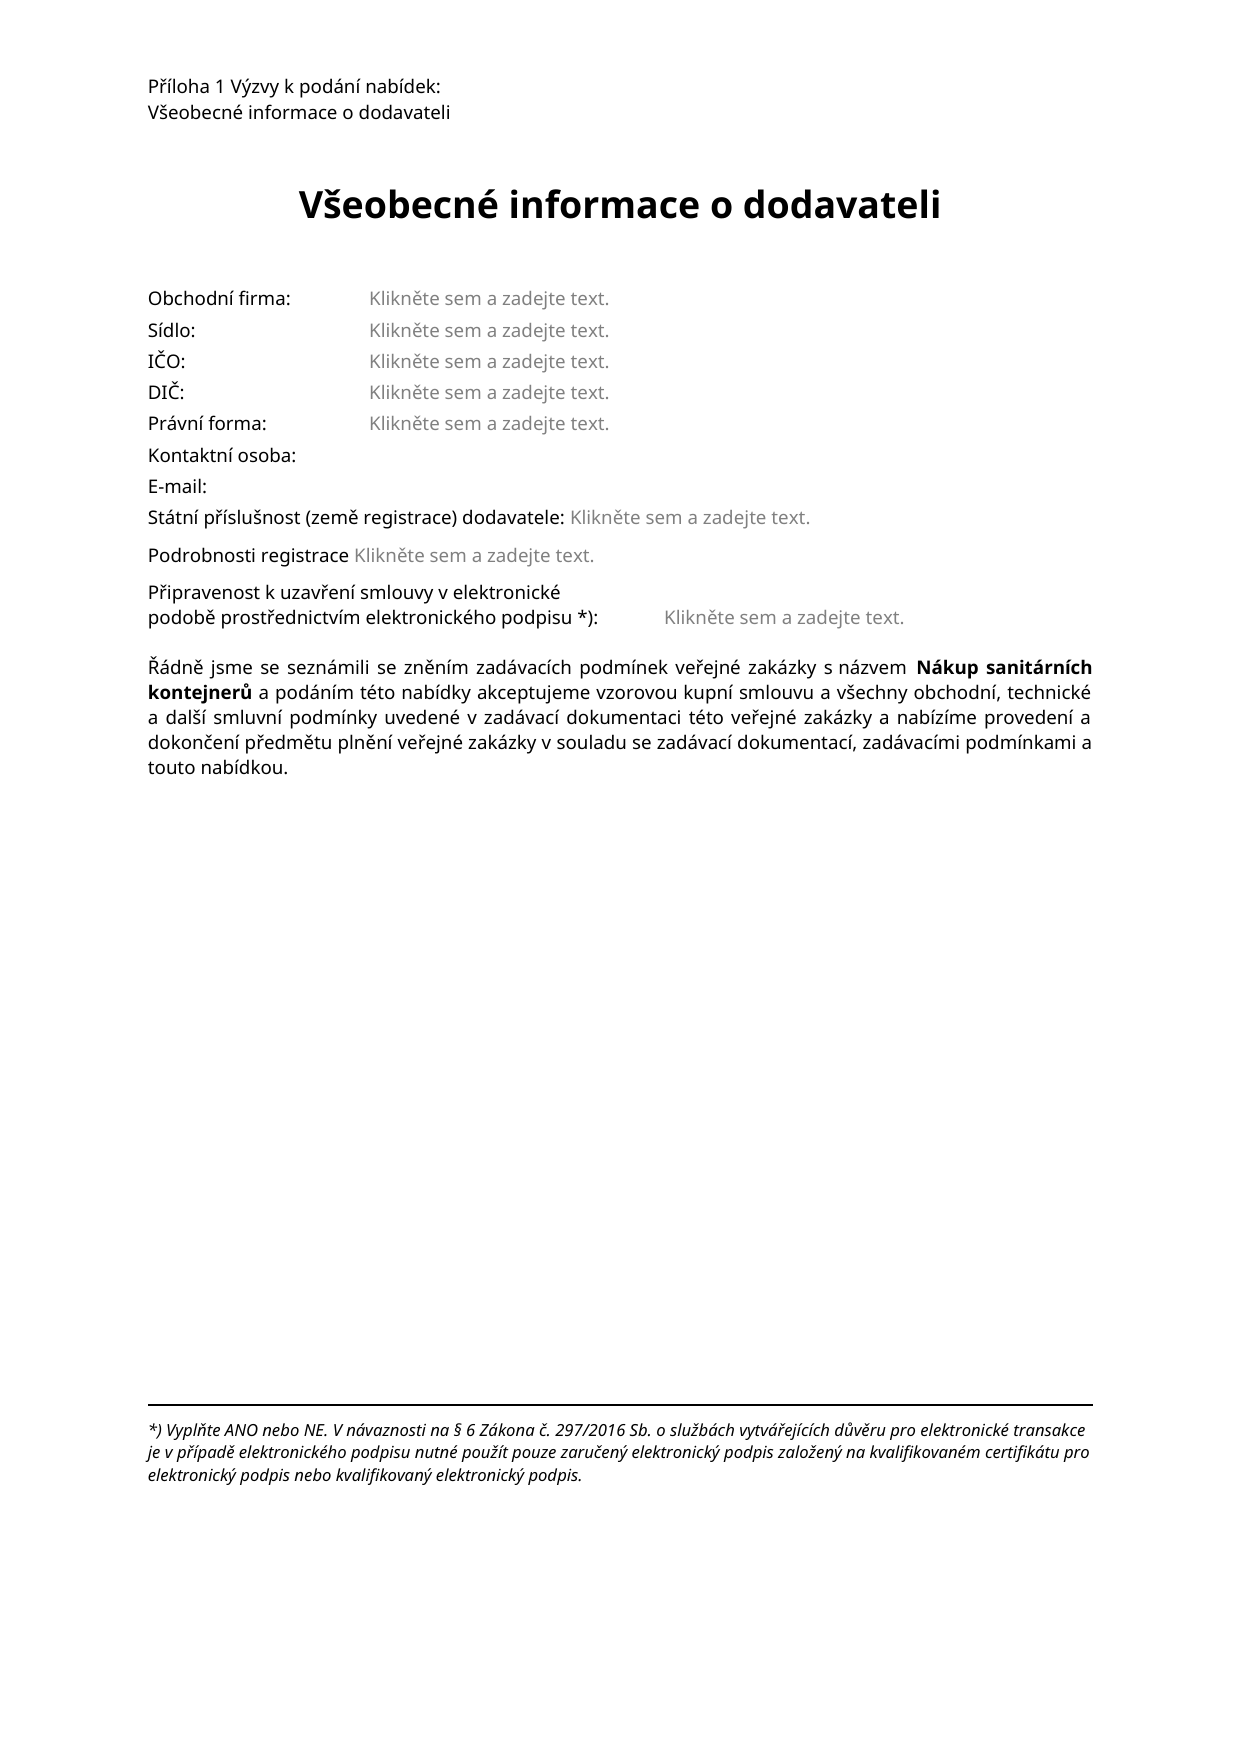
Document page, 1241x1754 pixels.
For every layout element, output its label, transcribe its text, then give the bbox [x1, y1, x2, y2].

text *) Vyplňte ANO nebo NE. V návaznosti na § 6 Zákona č. 297/2016 Sb. o službách vytvářejících důvěru pro elektronické transakce je v případě elektronického podpisu nutné použít pouze zaručený elektronický podpis založený na kvalifikovaném certifikátu pro elektronický podpis nebo kvalifikovaný elektronický podpis. [148, 1418, 1093, 1486]
text Podrobnosti registrace [148, 542, 1093, 567]
text podobě prostřednictvím elektronického podpisu *): [148, 604, 1093, 629]
text IČO: [148, 348, 1093, 373]
text Právní forma: [148, 411, 1093, 436]
text Kontaktní osoba: [148, 442, 1093, 467]
text Připravenost k uzavření smlouvy v elektronické [148, 579, 1093, 604]
text Řádně jsme se seznámili se zněním zadávacích podmínek veřejné zakázky s názvem Nákup sanitárních kontejnerů a podáním této nabídky akceptujeme vzorovou kupní smlouvu a všechny obchodní, technické a další smluvní podmínky uvedené v zadávací dokumentaci této veřejné zakázky a nabízíme provedení a dokončení předmětu plnění veřejné zakázky v souladu se zadávací dokumentací, zadávacími podmínkami a touto nabídkou. [148, 654, 1093, 779]
title Všeobecné informace o dodavateli [148, 178, 1093, 229]
text Státní příslušnost (země registrace) dodavatele: [148, 504, 1093, 529]
text E-mail: [148, 473, 1093, 498]
text Sídlo: [148, 317, 1093, 342]
text Obchodní firma: [148, 286, 1093, 311]
text DIČ: [148, 379, 1093, 404]
